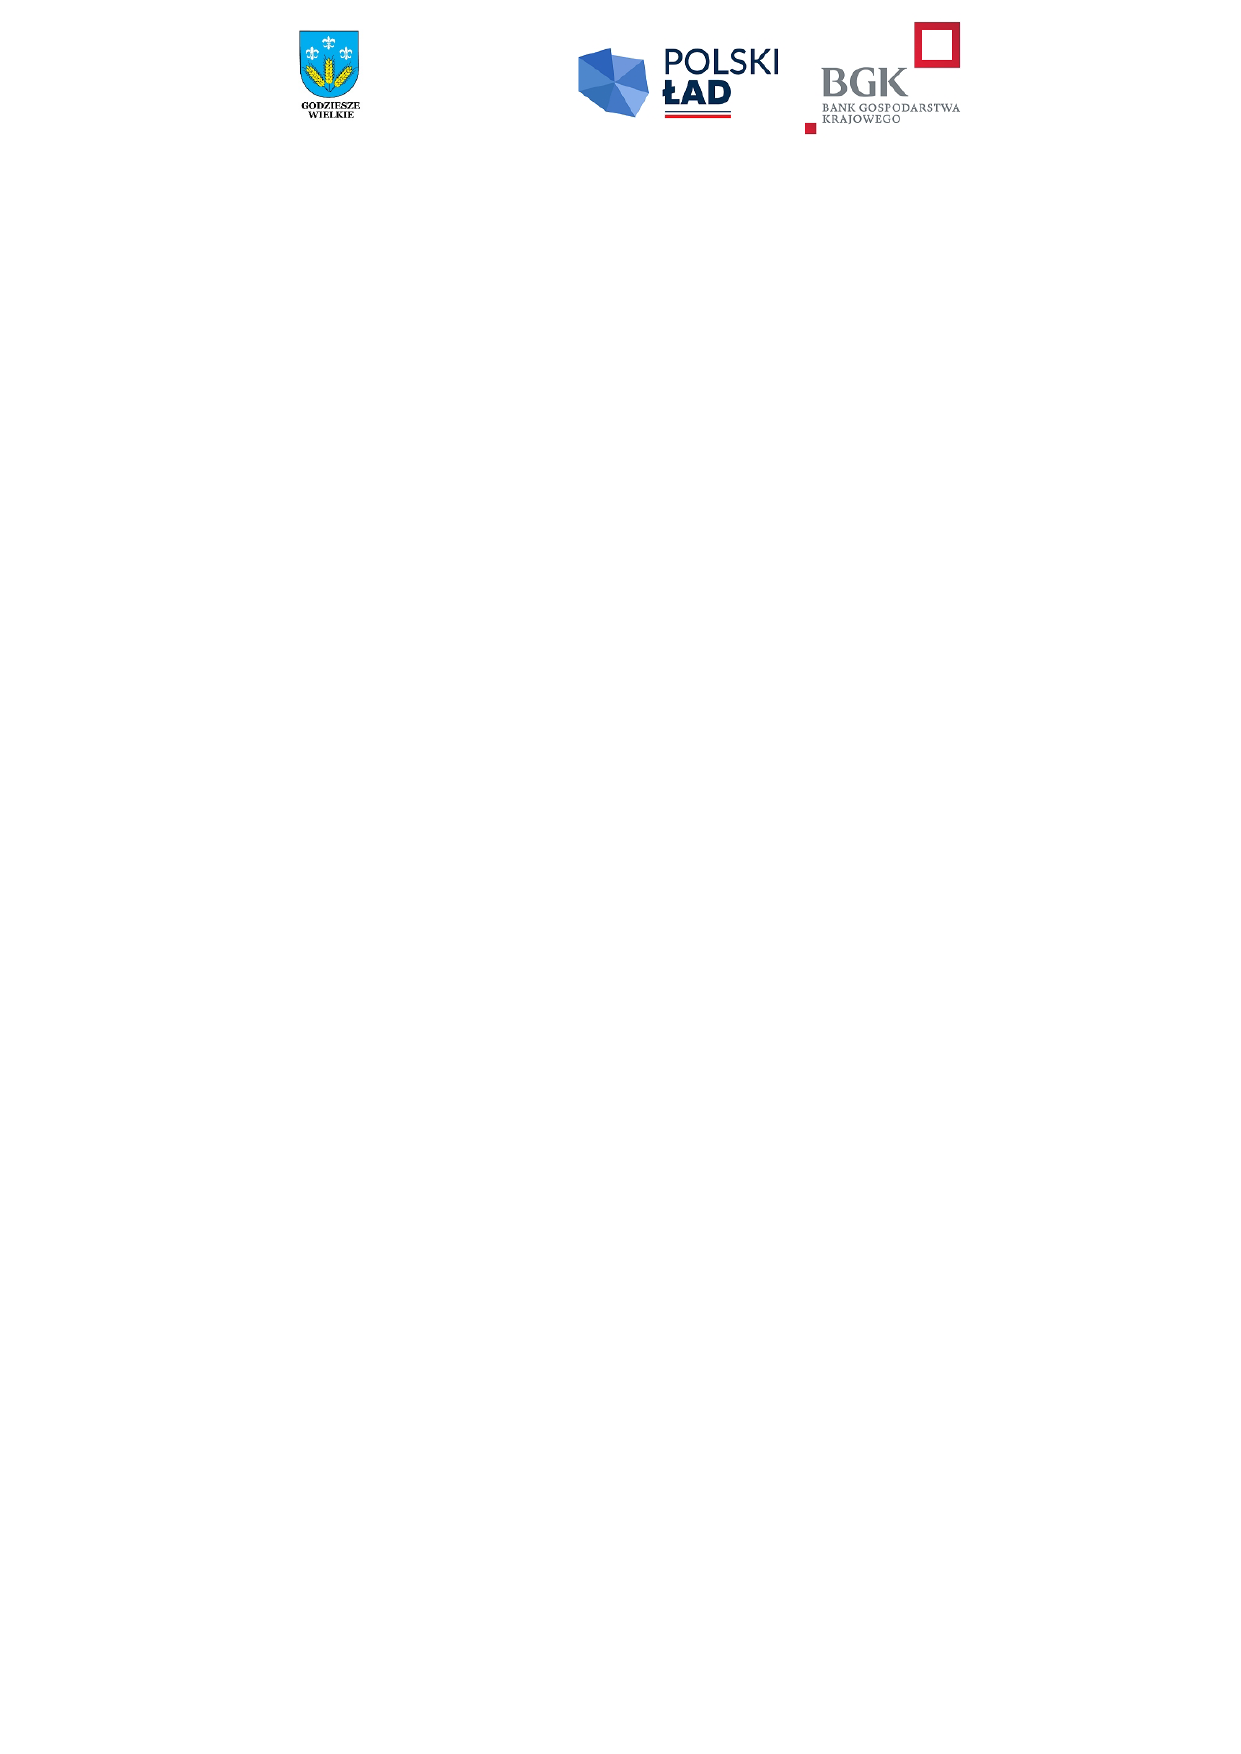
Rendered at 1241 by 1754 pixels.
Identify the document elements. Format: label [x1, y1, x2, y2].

picture [289, 20, 371, 135]
